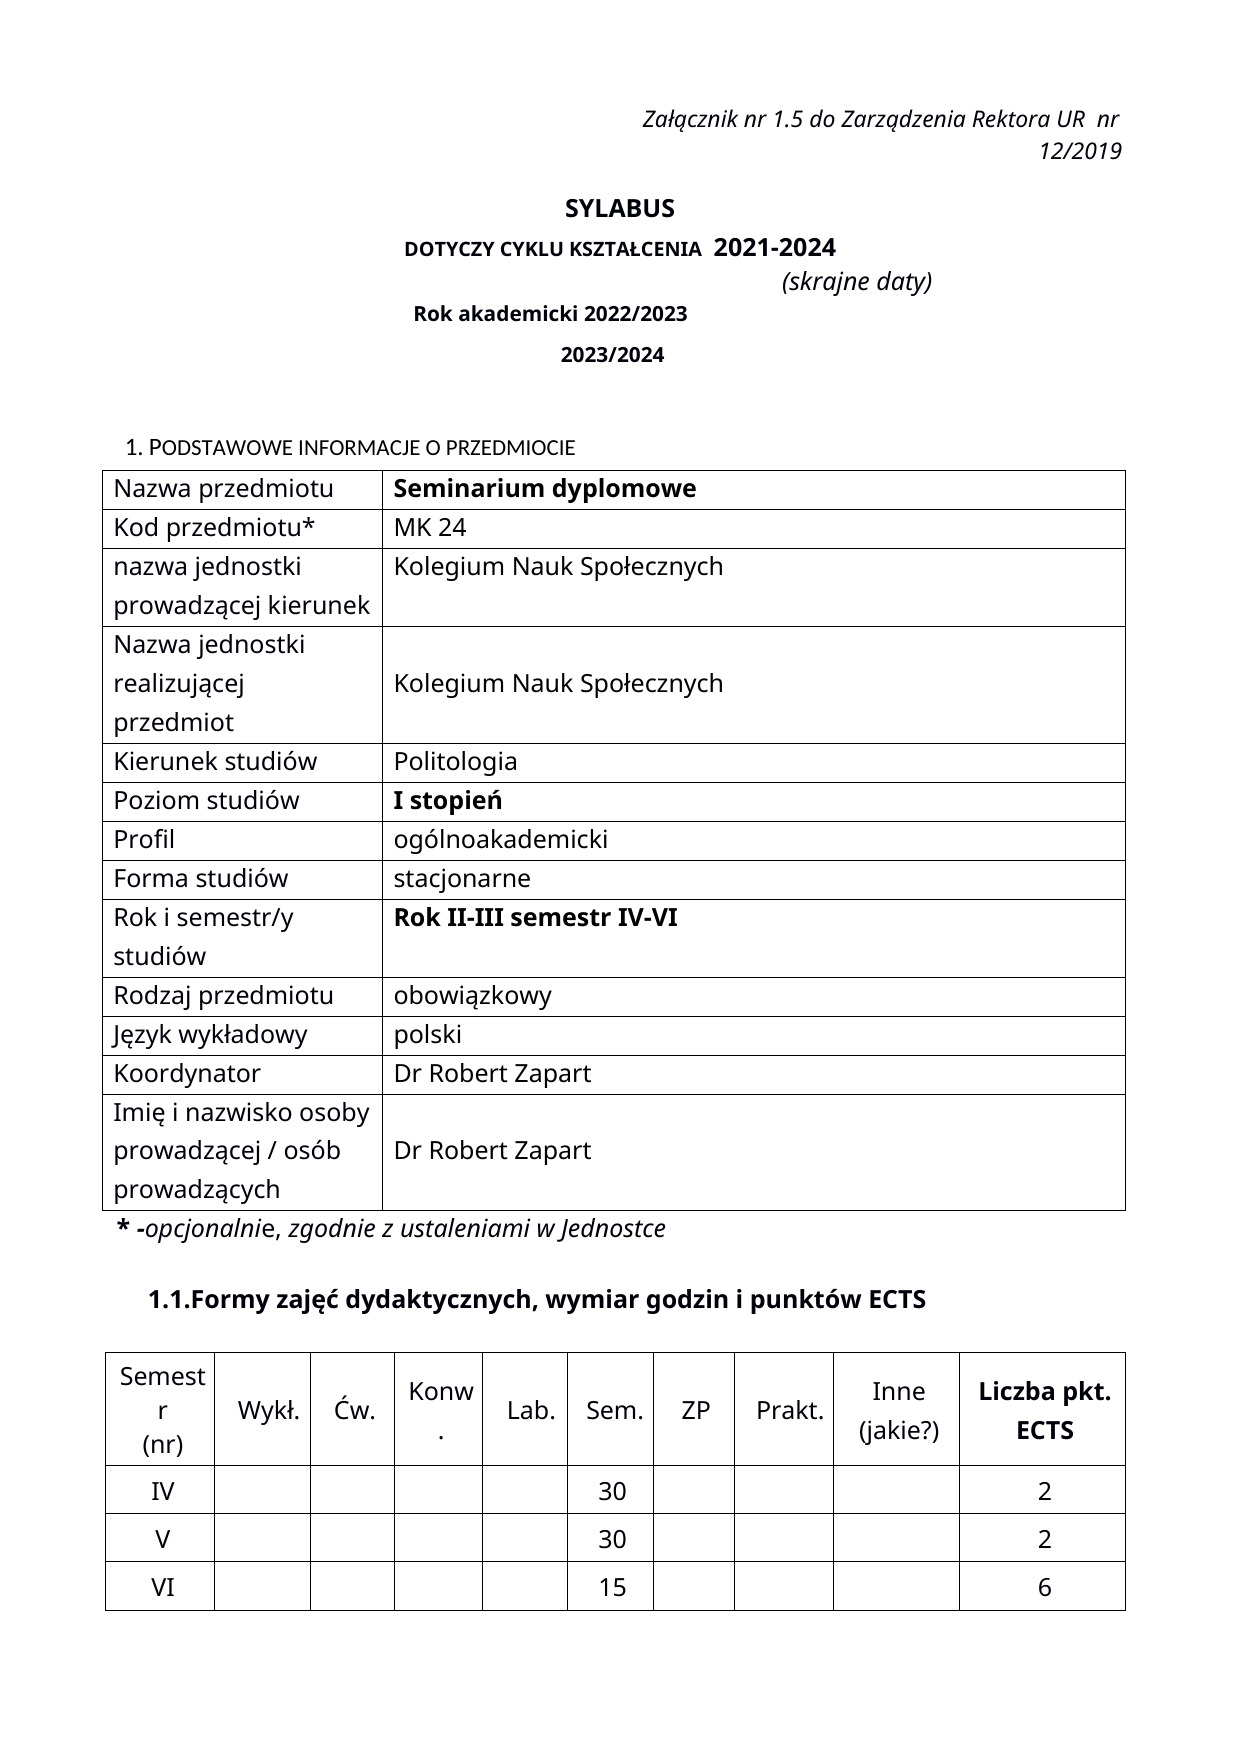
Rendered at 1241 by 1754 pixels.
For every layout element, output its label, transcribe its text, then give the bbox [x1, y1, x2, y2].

table_cell Kierunek studiów [103, 744, 382, 782]
table_cell 2 [960, 1466, 1125, 1513]
table_header Prakt. [735, 1353, 833, 1465]
table_cell Politologia [383, 744, 1125, 782]
table_cell Koordynator [103, 1056, 382, 1094]
table_header Konw. [395, 1353, 482, 1465]
table_cell I stopień [383, 783, 1125, 821]
table_cell IV [106, 1466, 214, 1513]
table_cell Forma studiów [103, 861, 382, 899]
subtitle 1.1.Formy zajęć dydaktycznych, wymiar godzin i punktów ECTS [148, 1281, 1122, 1315]
table_cell Rok i semestr/y studiów [103, 900, 382, 977]
table_cell Dr Robert Zapart [383, 1056, 1125, 1094]
table_header ZP [654, 1353, 734, 1465]
table_cell ogólnoakademicki [383, 822, 1125, 860]
table_cell Profil [103, 822, 382, 860]
table_cell [395, 1466, 482, 1513]
table_cell MK 24 [383, 510, 1125, 547]
table_header Nazwa przedmiotu [103, 471, 382, 508]
table_cell [395, 1514, 482, 1561]
table_cell [735, 1466, 833, 1513]
table_cell [735, 1514, 833, 1561]
table_header Sem. [568, 1353, 653, 1465]
text 1. PODSTAWOWE INFORMACJE O PRZEDMIOCIE [118, 431, 1122, 462]
table_cell V [106, 1514, 214, 1561]
table_cell Rok II-III semestr IV-VI [383, 900, 1125, 977]
table_cell [215, 1562, 310, 1609]
table_cell 6 [960, 1562, 1125, 1609]
table_cell [654, 1562, 734, 1609]
table_cell Język wykładowy [103, 1017, 382, 1055]
text * -opcjonalnie, zgodnie z ustaleniami w Jednostce [116, 1211, 1123, 1245]
table_header Inne (jakie?) [834, 1353, 959, 1465]
table_cell [654, 1466, 734, 1513]
text Załącznik nr 1.5 do Zarządzenia Rektora UR nr 12/2019 [118, 103, 1122, 166]
table_cell Rodzaj przedmiotu [103, 978, 382, 1016]
table_header Liczba pkt. ECTS [960, 1353, 1125, 1465]
table_cell 15 [568, 1562, 653, 1609]
table_cell Kod przedmiotu* [103, 510, 382, 547]
table_header Lab. [483, 1353, 567, 1465]
table_cell [483, 1514, 567, 1561]
text SYLABUS [118, 191, 1122, 225]
table_cell [654, 1514, 734, 1561]
table_cell [483, 1562, 567, 1609]
table_cell Kolegium Nauk Społecznych [383, 627, 1125, 743]
table_cell 2 [960, 1514, 1125, 1561]
table_header Wykł. [215, 1353, 310, 1465]
text (skrajne daty) [118, 263, 1122, 298]
table_cell nazwa jednostki prowadzącej kierunek [103, 549, 382, 626]
table_cell VI [106, 1562, 214, 1609]
table_cell [311, 1562, 394, 1609]
table_cell [395, 1562, 482, 1609]
table_cell Imię i nazwisko osoby [103, 1095, 382, 1133]
table_header Seminarium dyplomowe [383, 471, 1125, 508]
table_cell stacjonarne [383, 861, 1125, 899]
table_header Semestr (nr) [106, 1353, 214, 1465]
table_cell [834, 1562, 959, 1609]
table_cell [834, 1466, 959, 1513]
table_header Ćw. [311, 1353, 394, 1465]
table_cell [483, 1466, 567, 1513]
table_cell polski [383, 1017, 1125, 1055]
table_cell prowadzącej / osób prowadzących [103, 1133, 382, 1210]
text DOTYCZY CYKLU KSZTAŁCENIA 2021-2024 [118, 229, 1122, 263]
table_cell 30 [568, 1514, 653, 1561]
table_cell [215, 1514, 310, 1561]
table_cell Nazwa jednostki realizującej przedmiot [103, 627, 382, 743]
table_cell [215, 1466, 310, 1513]
table_cell obowiązkowy [383, 978, 1125, 1016]
text 2023/2024 [487, 340, 1122, 369]
table_cell Kolegium Nauk Społecznych [383, 549, 1125, 626]
text Rok akademicki 2022/2023 [118, 299, 1122, 328]
table_cell Dr Robert Zapart [383, 1133, 1125, 1210]
table_cell [383, 1095, 1125, 1133]
table_cell Poziom studiów [103, 783, 382, 821]
table_cell [311, 1466, 394, 1513]
table_cell [834, 1514, 959, 1561]
table_cell [311, 1514, 394, 1561]
table_cell 30 [568, 1466, 653, 1513]
table_cell [735, 1562, 833, 1609]
